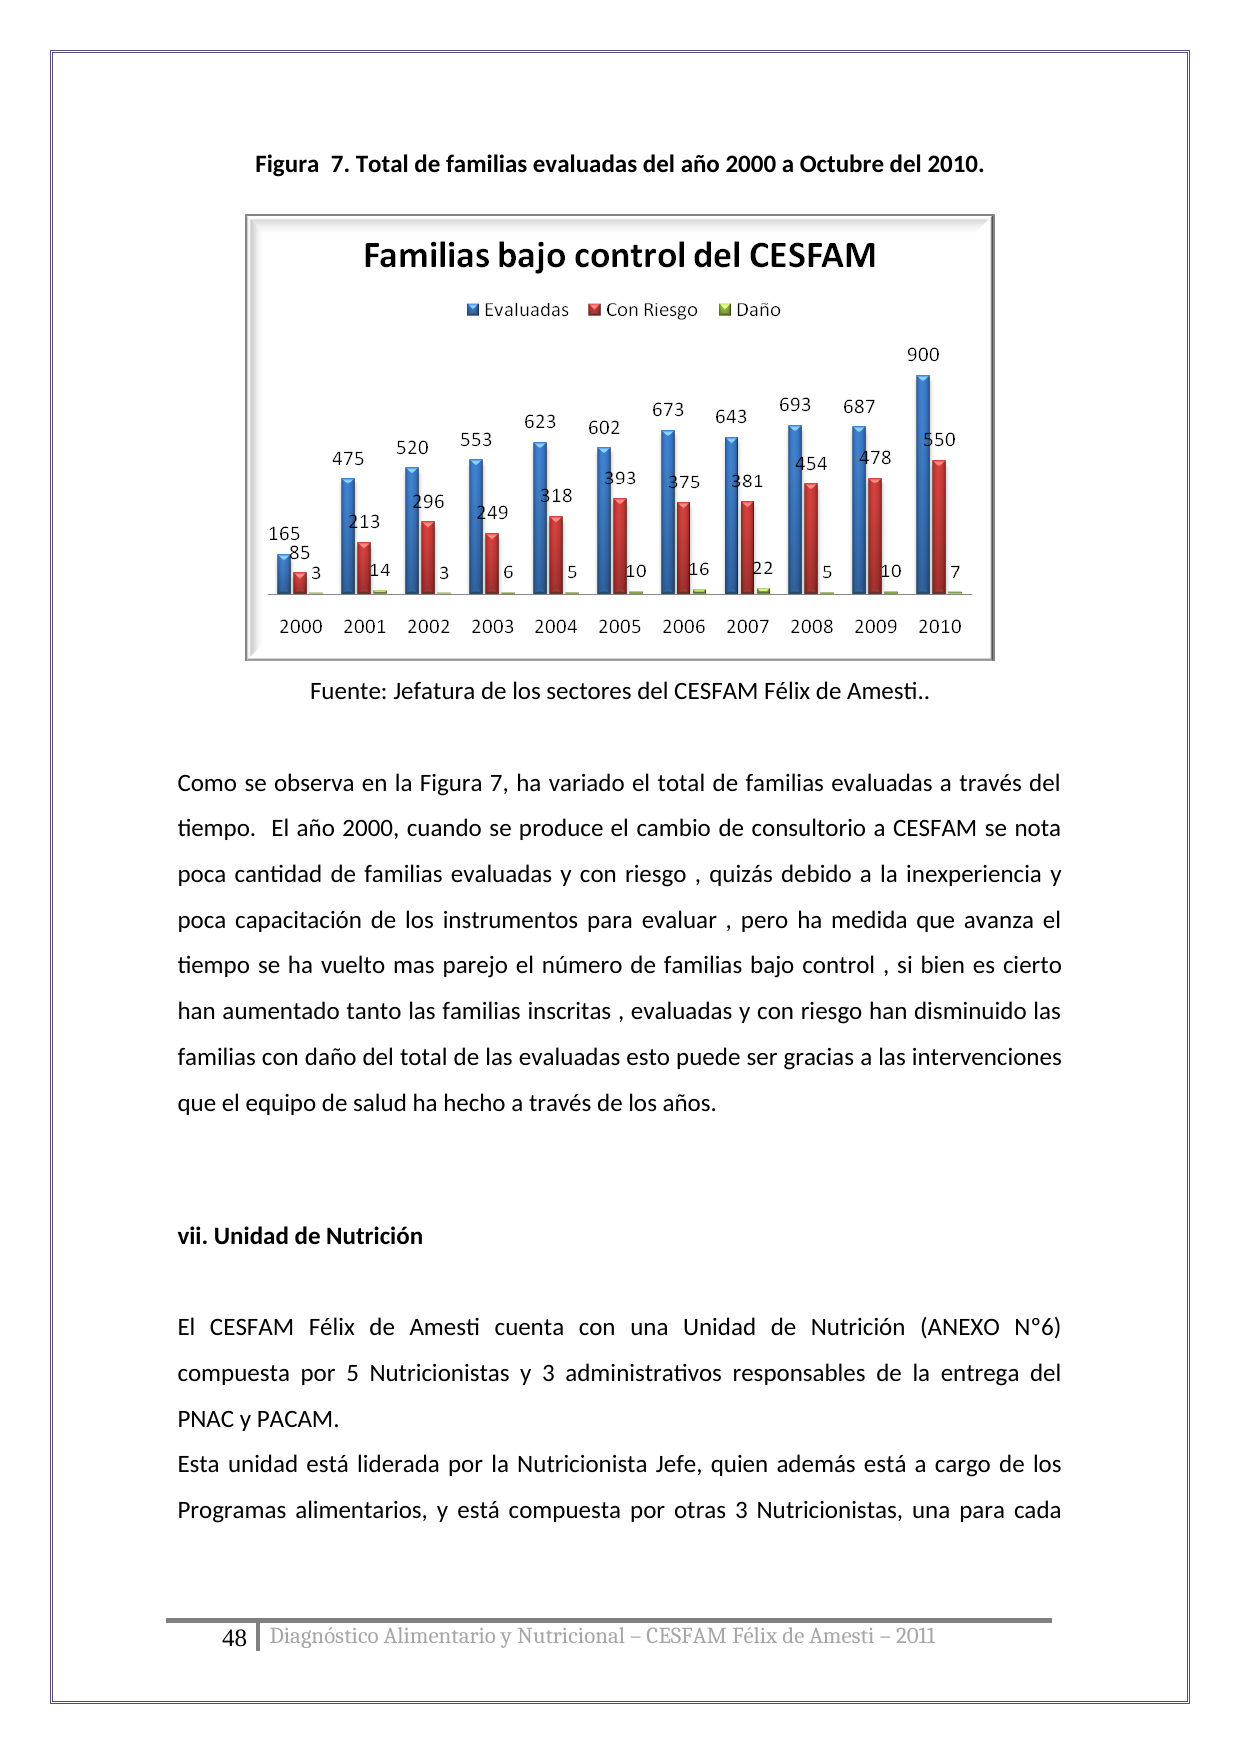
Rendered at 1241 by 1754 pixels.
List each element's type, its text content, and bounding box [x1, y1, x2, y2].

picture [243, 214, 997, 661]
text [177, 1448, 1063, 1525]
subtitle vii. Unidad de Nutrición [177, 1220, 1063, 1250]
text Fuente: Jefatura de los sectores del CESFAM Félix de Amesti.. [177, 675, 1063, 706]
text Figura 7. Total de familias evaluadas del año 2000 a Octubre del 2010. [177, 148, 1063, 178]
text El CESFAM Félix de Amesti cuenta con una Unidad de Nutrición (ANEXO Nº6) compuesta por 5 Nutricionistas y 3 administrativos responsables de la entrega del PNAC y PACAM. [177, 1311, 1063, 1433]
text Como se observa en la Figura 7, ha variado el total de familias evaluadas a través del tiempo. El año 2000, cuando se produce el cambio de consultorio a CESFAM se nota poca cantidad de familias evaluadas y con riesgo , quizás debido a la inexperiencia y poca capacitación de los instrumentos para evaluar , pero ha medida que avanza el tiempo se ha vuelto mas parejo el número de familias bajo control , si bien es cierto han aumentado tanto las familias inscritas , evaluadas y con riesgo han disminuido las familias con daño del total de las evaluadas esto puede ser gracias a las intervenciones que el equipo de salud ha hecho a través de los años. [177, 767, 1063, 1117]
